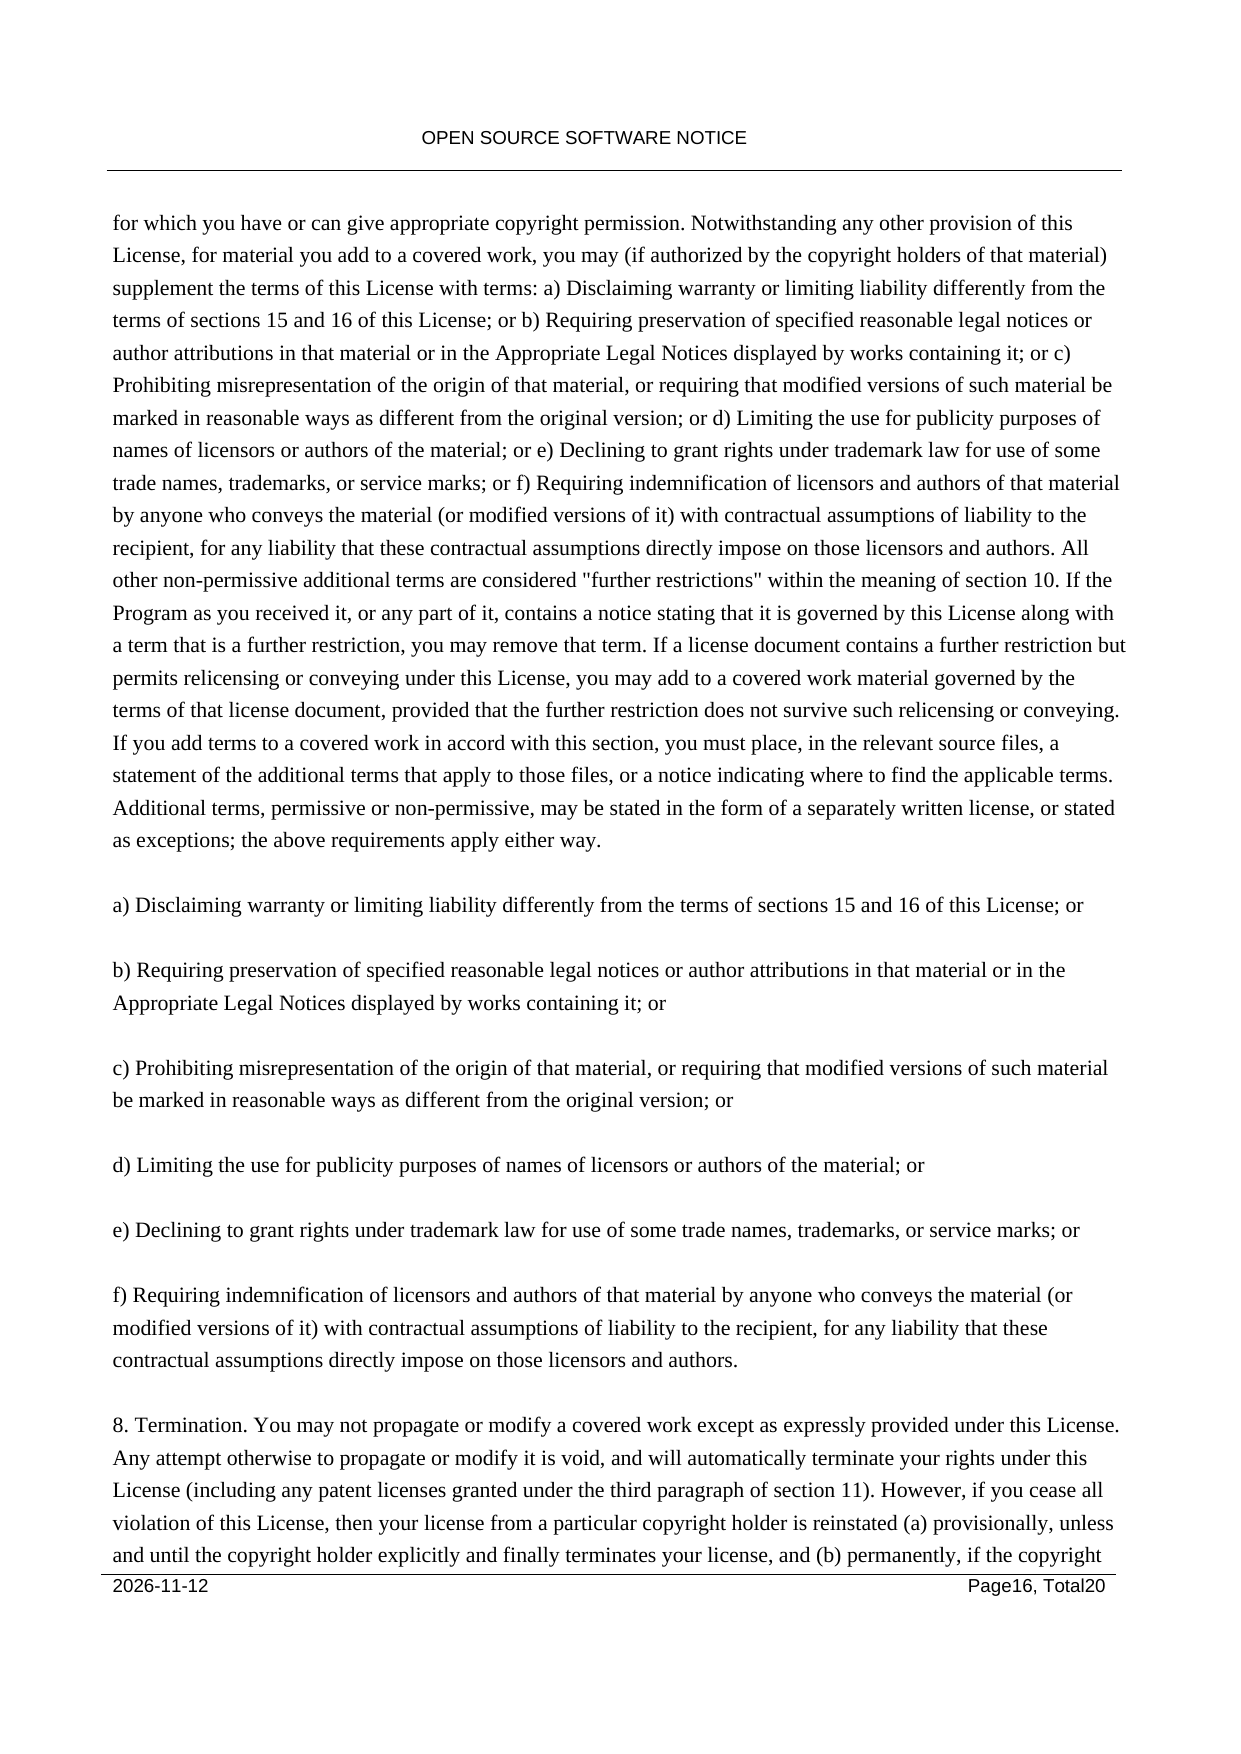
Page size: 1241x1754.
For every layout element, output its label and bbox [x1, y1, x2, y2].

text [112, 206, 1128, 1571]
